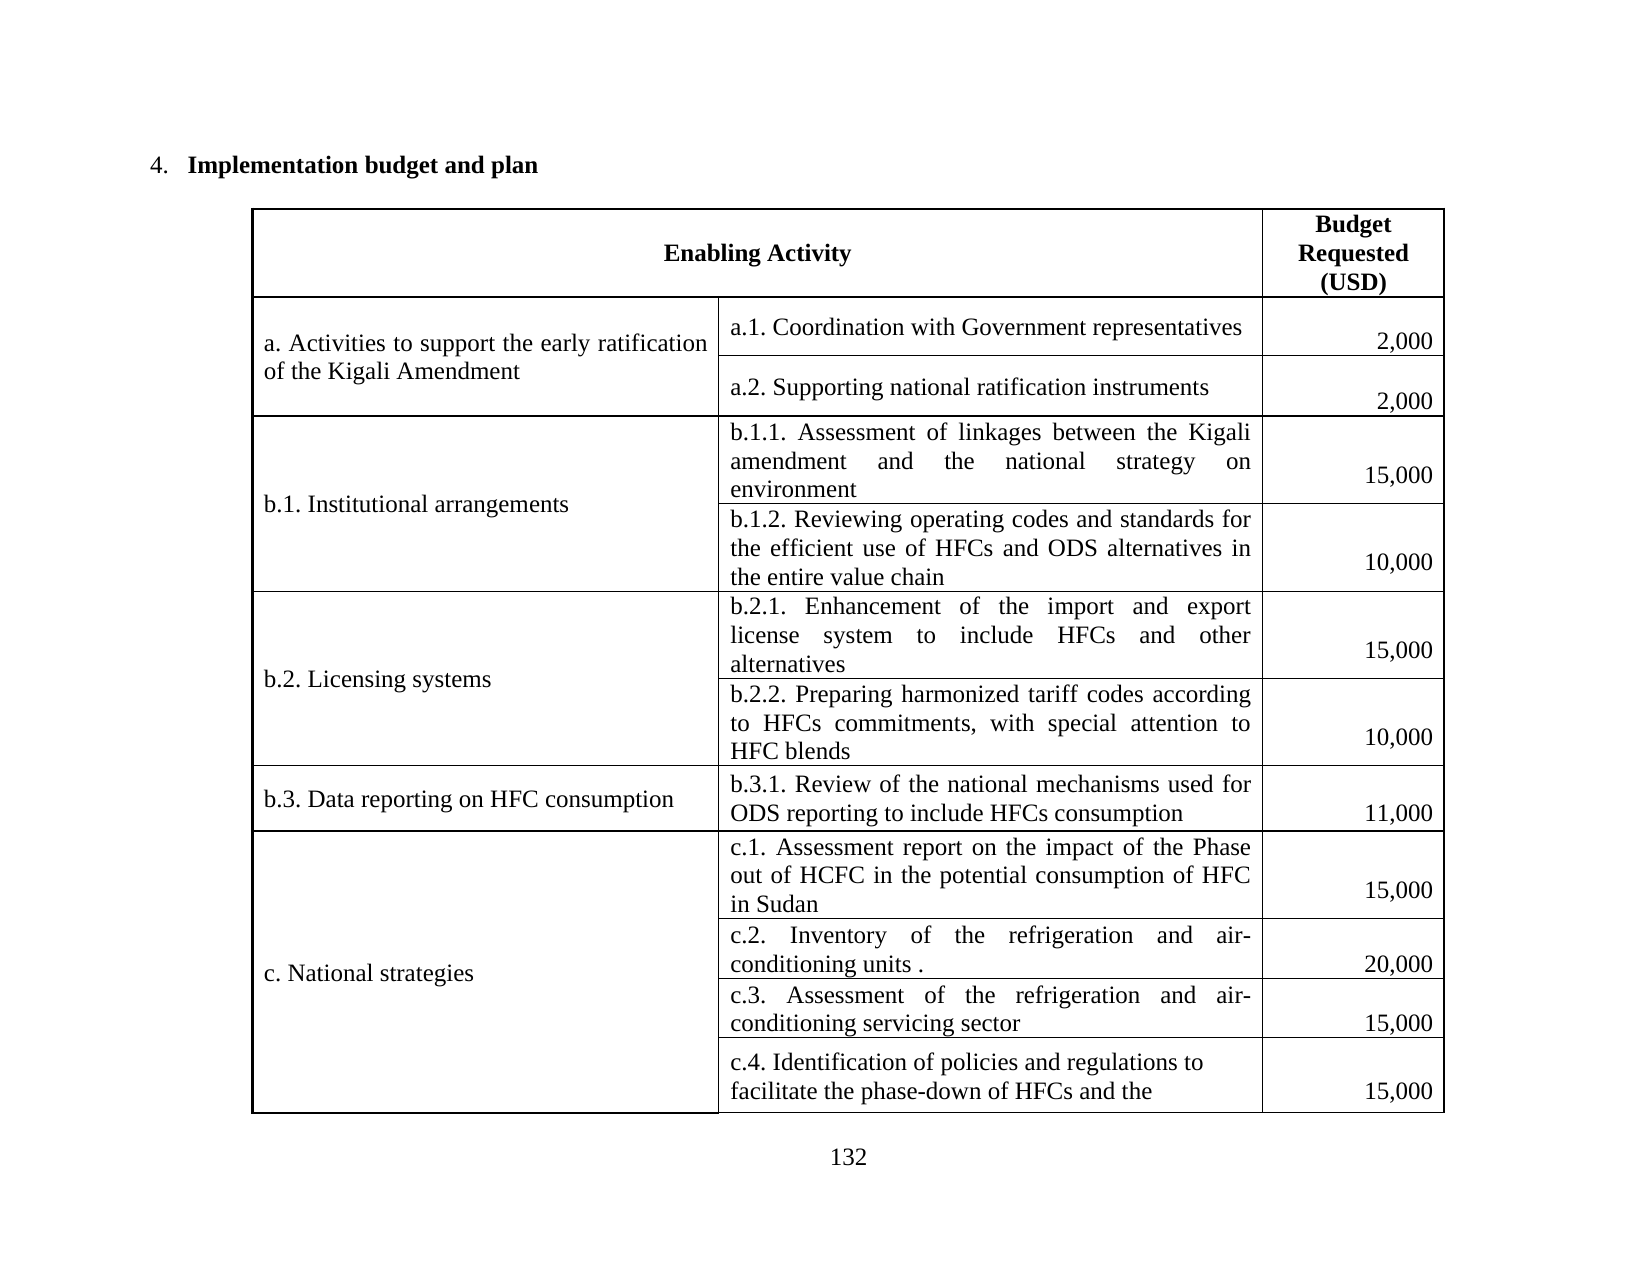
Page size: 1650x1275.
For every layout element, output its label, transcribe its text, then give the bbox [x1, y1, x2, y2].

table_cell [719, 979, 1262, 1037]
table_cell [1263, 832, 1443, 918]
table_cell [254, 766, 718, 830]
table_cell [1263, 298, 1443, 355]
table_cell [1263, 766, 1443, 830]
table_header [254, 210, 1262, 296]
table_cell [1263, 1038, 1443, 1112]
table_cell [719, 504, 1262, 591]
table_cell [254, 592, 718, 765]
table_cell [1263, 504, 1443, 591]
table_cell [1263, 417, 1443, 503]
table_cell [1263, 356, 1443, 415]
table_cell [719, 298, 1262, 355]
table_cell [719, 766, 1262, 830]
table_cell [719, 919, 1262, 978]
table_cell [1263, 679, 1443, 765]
list Implementation budget and plan [150, 150, 1546, 179]
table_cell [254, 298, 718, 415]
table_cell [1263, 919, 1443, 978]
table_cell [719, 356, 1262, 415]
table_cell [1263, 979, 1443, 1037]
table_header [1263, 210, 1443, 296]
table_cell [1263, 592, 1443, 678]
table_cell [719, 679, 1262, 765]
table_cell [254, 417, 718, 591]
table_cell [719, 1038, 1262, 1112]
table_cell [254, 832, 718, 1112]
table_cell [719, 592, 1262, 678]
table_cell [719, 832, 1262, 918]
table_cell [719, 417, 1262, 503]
